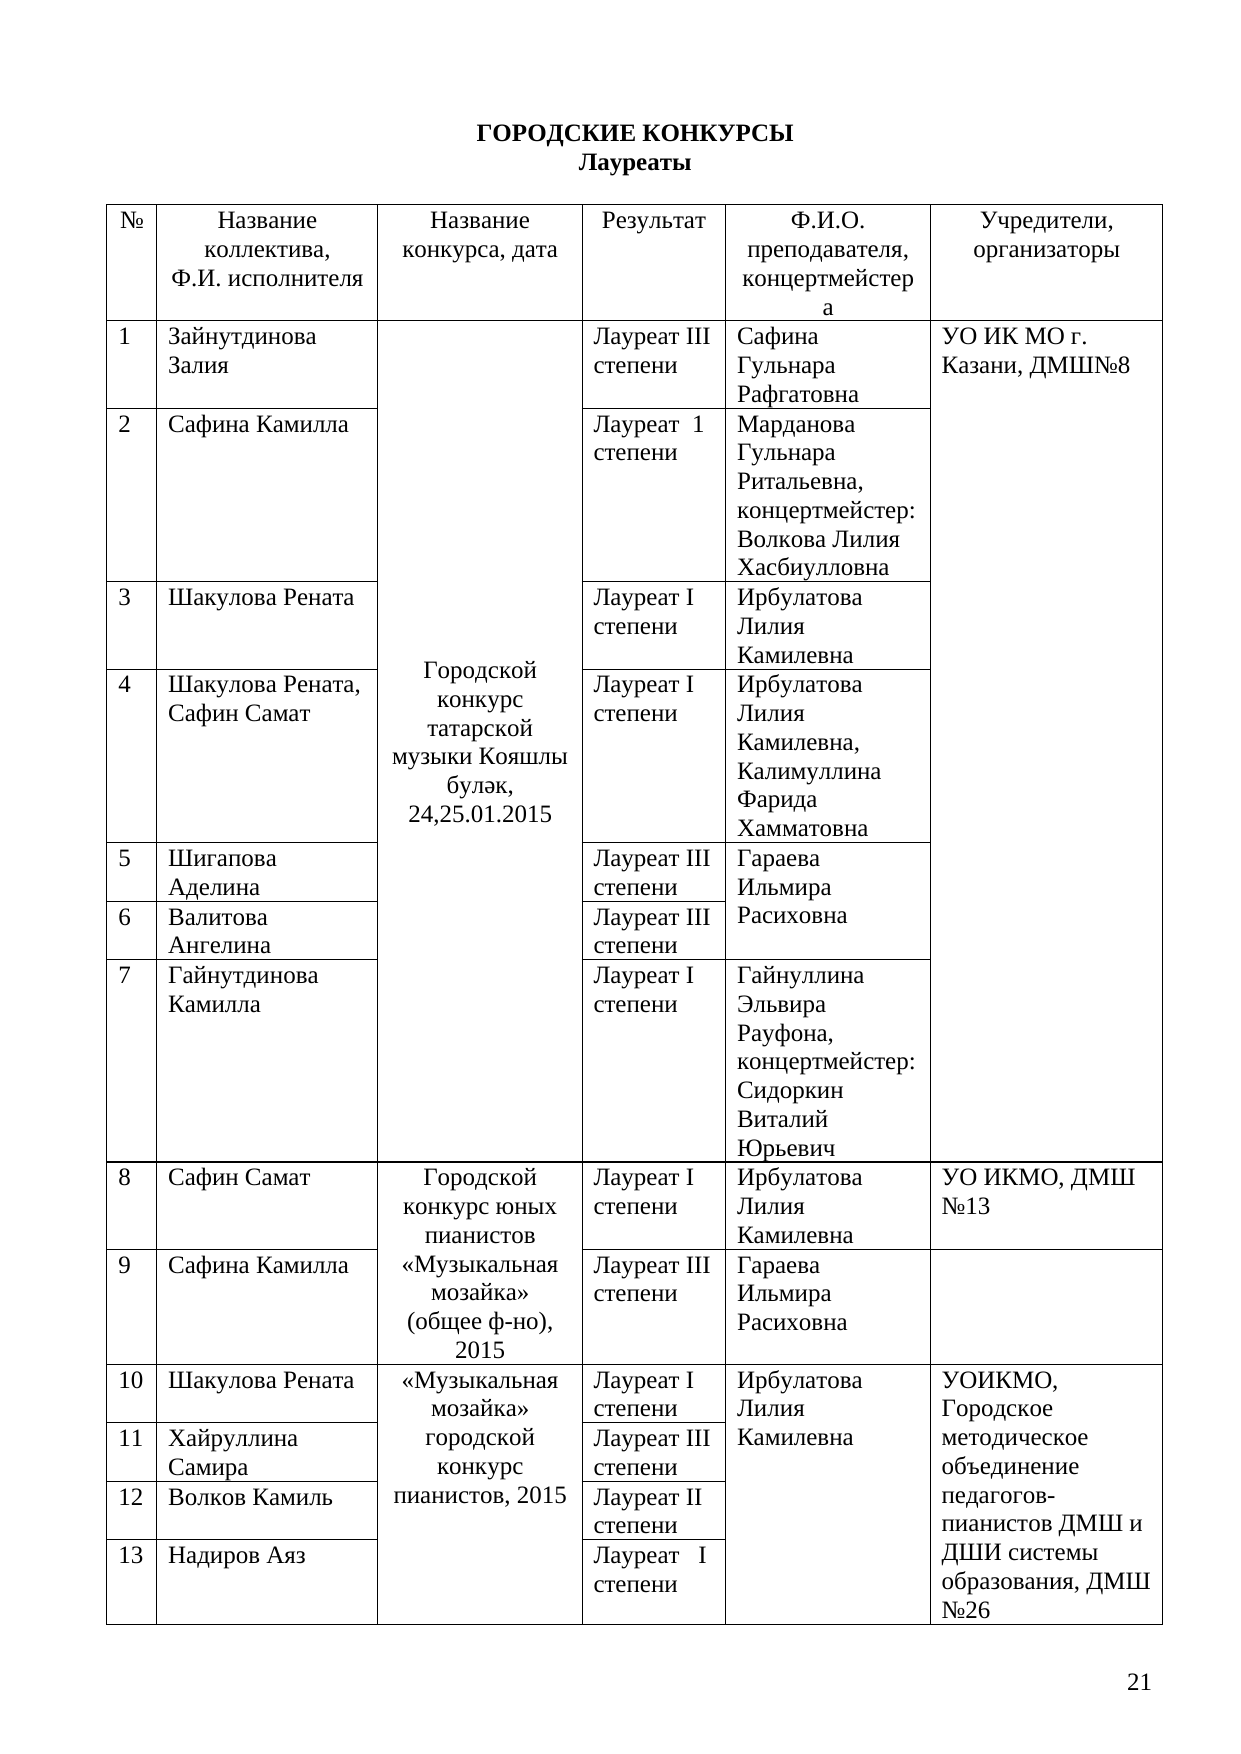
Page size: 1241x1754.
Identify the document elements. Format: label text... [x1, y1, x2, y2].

table_cell Лауреат I степени [583, 582, 725, 668]
table_cell Лауреат III степени [583, 843, 725, 901]
table_cell Шигапова Аделина [157, 843, 377, 901]
table_cell [931, 1250, 1162, 1364]
table_cell Ирбулатова Лилия Камилевна, Калимуллина Фарида Хамматовна [726, 670, 930, 842]
table_cell УО ИК МО г. Казани, ДМШ№8 [931, 321, 1162, 1161]
table_header Учредители, организаторы [931, 205, 1162, 320]
table_cell Сафина Гульнара Рафгатовна [726, 321, 930, 408]
table_cell 7 [107, 960, 156, 1161]
table_cell Лауреат III степени [583, 321, 725, 408]
table_cell Ирбулатова Лилия Камилевна [726, 1365, 930, 1623]
table_cell 6 [107, 902, 156, 959]
table_cell 2 [107, 409, 156, 581]
table_cell Лауреат III степени [583, 1423, 725, 1481]
table_cell Городской конкурс татарской музыки Кояшлы буләк, 24,25.01.2015 [378, 321, 582, 1161]
table_header Название коллектива, Ф.И. исполнителя [157, 205, 377, 320]
table_cell Шакулова Рената [157, 582, 377, 668]
table_cell Волков Камиль [157, 1482, 377, 1539]
table_cell Сафина Камилла [157, 1250, 377, 1364]
table_cell Гараева Ильмира Расиховна [726, 843, 930, 959]
table_cell 13 [107, 1540, 156, 1623]
table_cell Лауреат 1 степени [583, 409, 725, 581]
table_cell Ирбулатова Лилия Камилевна [726, 1163, 930, 1249]
table_cell Сафина Камилла [157, 409, 377, 581]
table_cell Лауреат I степени [583, 1365, 725, 1422]
table_header № [107, 205, 156, 320]
table_cell 9 [107, 1250, 156, 1364]
table_cell 5 [107, 843, 156, 901]
table_header Название конкурса, дата [378, 205, 582, 320]
table_cell Шакулова Рената, Сафин Самат [157, 670, 377, 842]
table_header Ф.И.О. преподавателя, концертмейстера [726, 205, 930, 320]
table_cell Зайнутдинова Залия [157, 321, 377, 408]
table_cell Гайнуллина Эльвира Рауфона, концертмейстер: Сидоркин Виталий Юрьевич [726, 960, 930, 1161]
table_cell УОИКМО, Городское методическое объединение педагогов-пианистов ДМШ и ДШИ системы образования, ДМШ №26 [931, 1365, 1162, 1623]
table_cell Надиров Аяз [157, 1540, 377, 1623]
table_cell Лауреат I степени [583, 670, 725, 842]
table_cell Лауреат III степени [583, 1250, 725, 1364]
table_cell Городской конкурс юных пианистов «Музыкальная мозайка» (общее ф-но), 2015 [378, 1163, 582, 1364]
table_cell Гараева Ильмира Расиховна [726, 1250, 930, 1364]
table_cell Лауреат I степени [583, 1540, 725, 1623]
table_cell Лауреат III степени [583, 902, 725, 959]
table_cell Ирбулатова Лилия Камилевна [726, 582, 930, 668]
text Лауреаты [118, 147, 1152, 176]
table_cell 10 [107, 1365, 156, 1422]
table_cell Валитова Ангелина [157, 902, 377, 959]
table_cell Гайнутдинова Камилла [157, 960, 377, 1161]
table_cell Сафин Самат [157, 1163, 377, 1249]
table_cell Шакулова Рената [157, 1365, 377, 1422]
table_header Результат [583, 205, 725, 320]
table_cell Лауреат I степени [583, 1163, 725, 1249]
table_cell 8 [107, 1163, 156, 1249]
table_cell 11 [107, 1423, 156, 1481]
table_cell 4 [107, 670, 156, 842]
table_cell «Музыкальная мозайка» городской конкурс пианистов, 2015 [378, 1365, 582, 1623]
table_cell Хайруллина Самира [157, 1423, 377, 1481]
table_cell Марданова Гульнара Ритальевна, концертмейстер: Волкова Лилия Хасбиулловна [726, 409, 930, 581]
table_cell Лауреат II степени [583, 1482, 725, 1539]
table_cell Лауреат I степени [583, 960, 725, 1161]
table_cell УО ИКМО, ДМШ №13 [931, 1163, 1162, 1249]
table_cell 12 [107, 1482, 156, 1539]
table_cell 3 [107, 582, 156, 668]
table_cell 1 [107, 321, 156, 408]
text ГОРОДСКИЕ КОНКУРСЫ [118, 118, 1152, 147]
